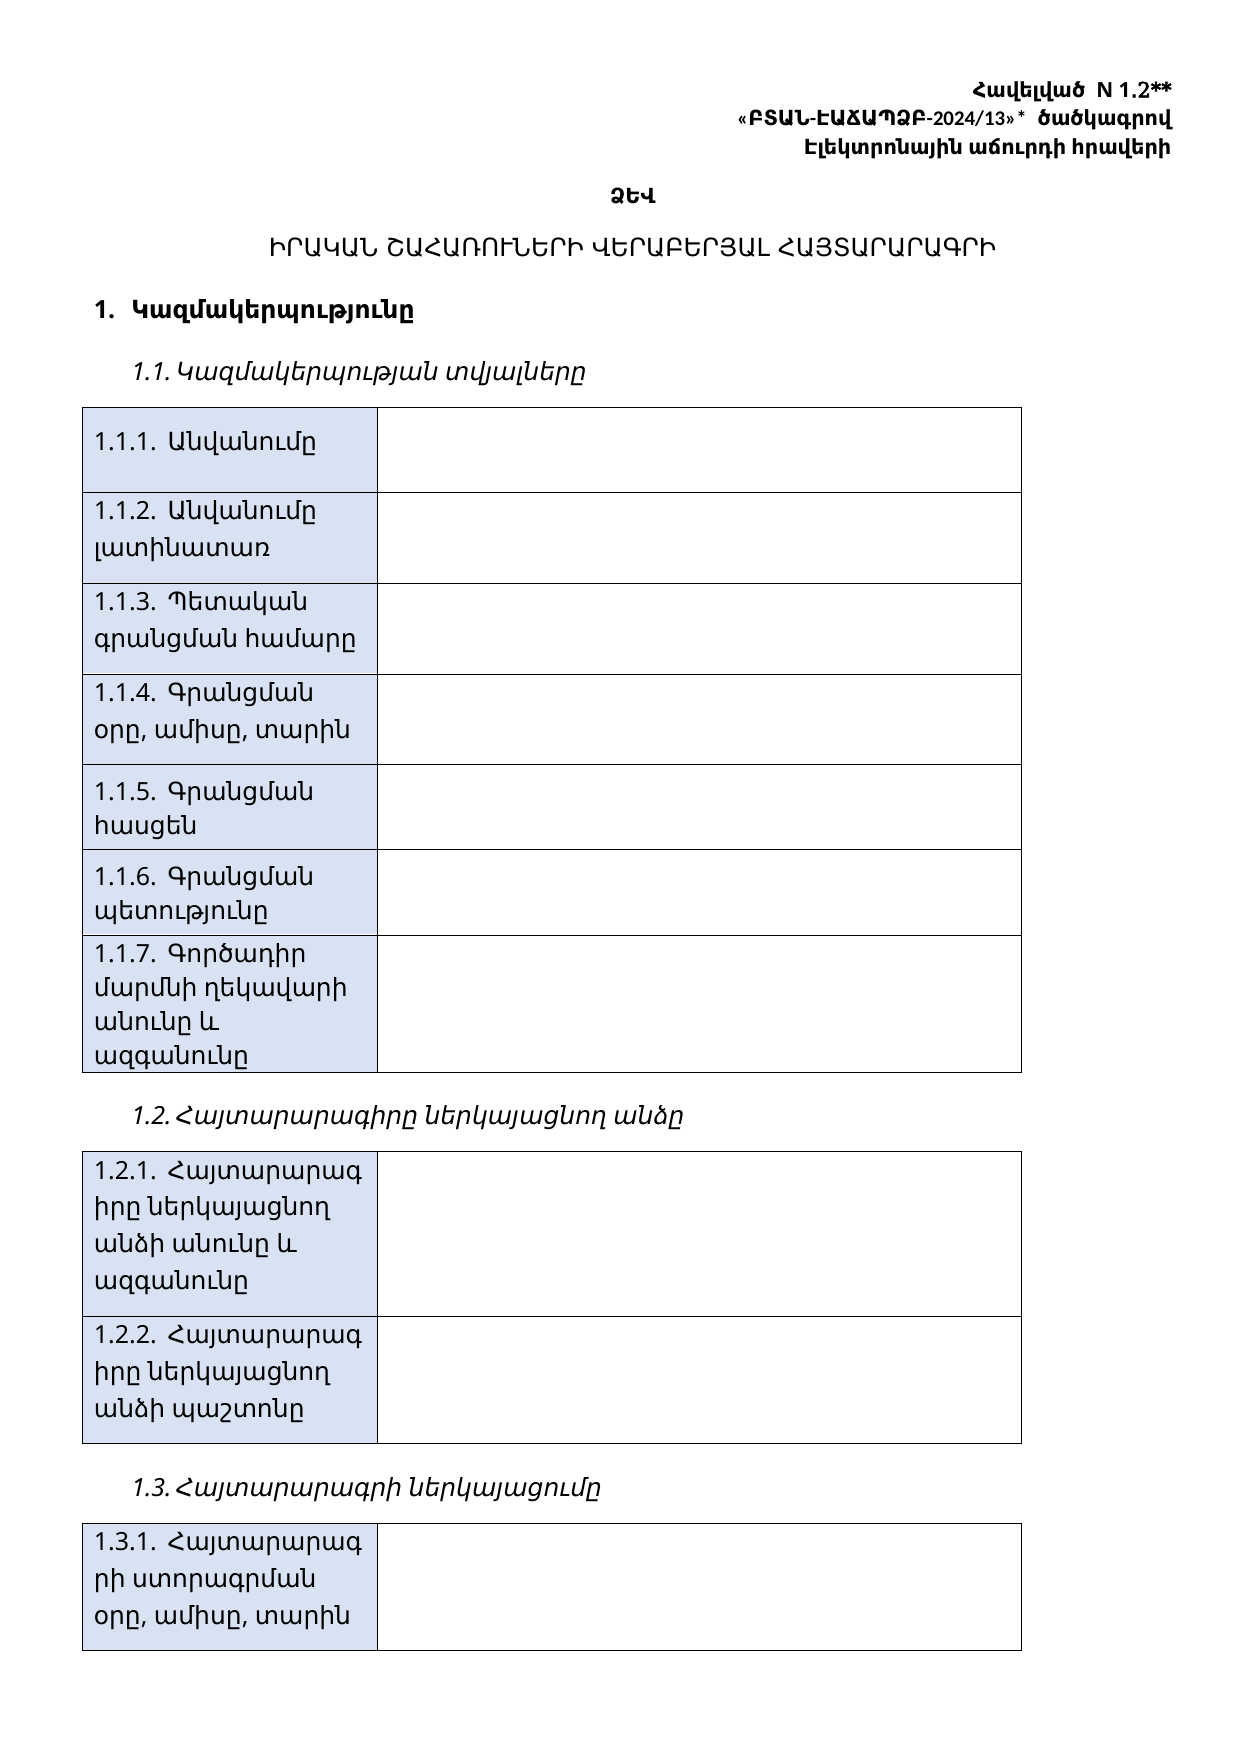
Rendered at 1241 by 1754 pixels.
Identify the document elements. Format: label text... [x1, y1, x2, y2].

list Հայտարարագիրը ներկայացնող անձը [131, 1098, 1171, 1132]
table_header [378, 408, 1021, 492]
table_cell Անվանումը լատինատառ [83, 493, 377, 583]
table_cell Գրանցման օրը, ամիսը, տարին [83, 675, 377, 764]
table_cell Գրանցման հասցեն [83, 765, 377, 849]
table_header [378, 1152, 1021, 1316]
table_cell [378, 936, 1021, 1072]
table_cell [378, 493, 1021, 583]
text ՁԵՎ [94, 184, 1171, 209]
table_cell [378, 850, 1021, 934]
text Էլեկտրոնային աճուրդի հրավերի [94, 132, 1171, 160]
table_header [378, 1524, 1021, 1650]
table_header Անվանումը [83, 408, 377, 492]
table_cell Հայտարարագիրը ներկայացնող անձի պաշտոնը [83, 1317, 377, 1443]
table_header Հայտարարագրի ստորագրման օրը, ամիսը, տարին [83, 1524, 377, 1650]
table_cell [378, 584, 1021, 673]
table_cell [378, 675, 1021, 764]
table_cell [378, 765, 1021, 849]
table_cell Գործադիր մարմնի ղեկավարի անունը և ազգանունը [83, 936, 377, 1072]
list Հայտարարագրի ներկայացումը [131, 1469, 1171, 1503]
text ԻՐԱԿԱՆ ՇԱՀԱՌՈՒՆԵՐԻ ՎԵՐԱԲԵՐՅԱԼ ՀԱՅՏԱՐԱՐԱԳՐԻ [94, 233, 1171, 262]
table_cell [378, 1317, 1021, 1443]
table_cell Պետական գրանցման համարը [83, 584, 377, 673]
table_header Հայտարարագիրը ներկայացնող անձի անունը և ազգանունը [83, 1152, 377, 1316]
text «ԲՏԱՆ-ԷԱՃԱՊՁԲ-2024/13»* ծածկագրով [94, 103, 1171, 132]
list Կազմակերպության տվյալները [131, 353, 1171, 387]
text Հավելված N 1․2** [94, 75, 1171, 103]
table_cell Գրանցման պետությունը [83, 850, 377, 934]
list Կազմակերպությունը [94, 291, 1171, 326]
